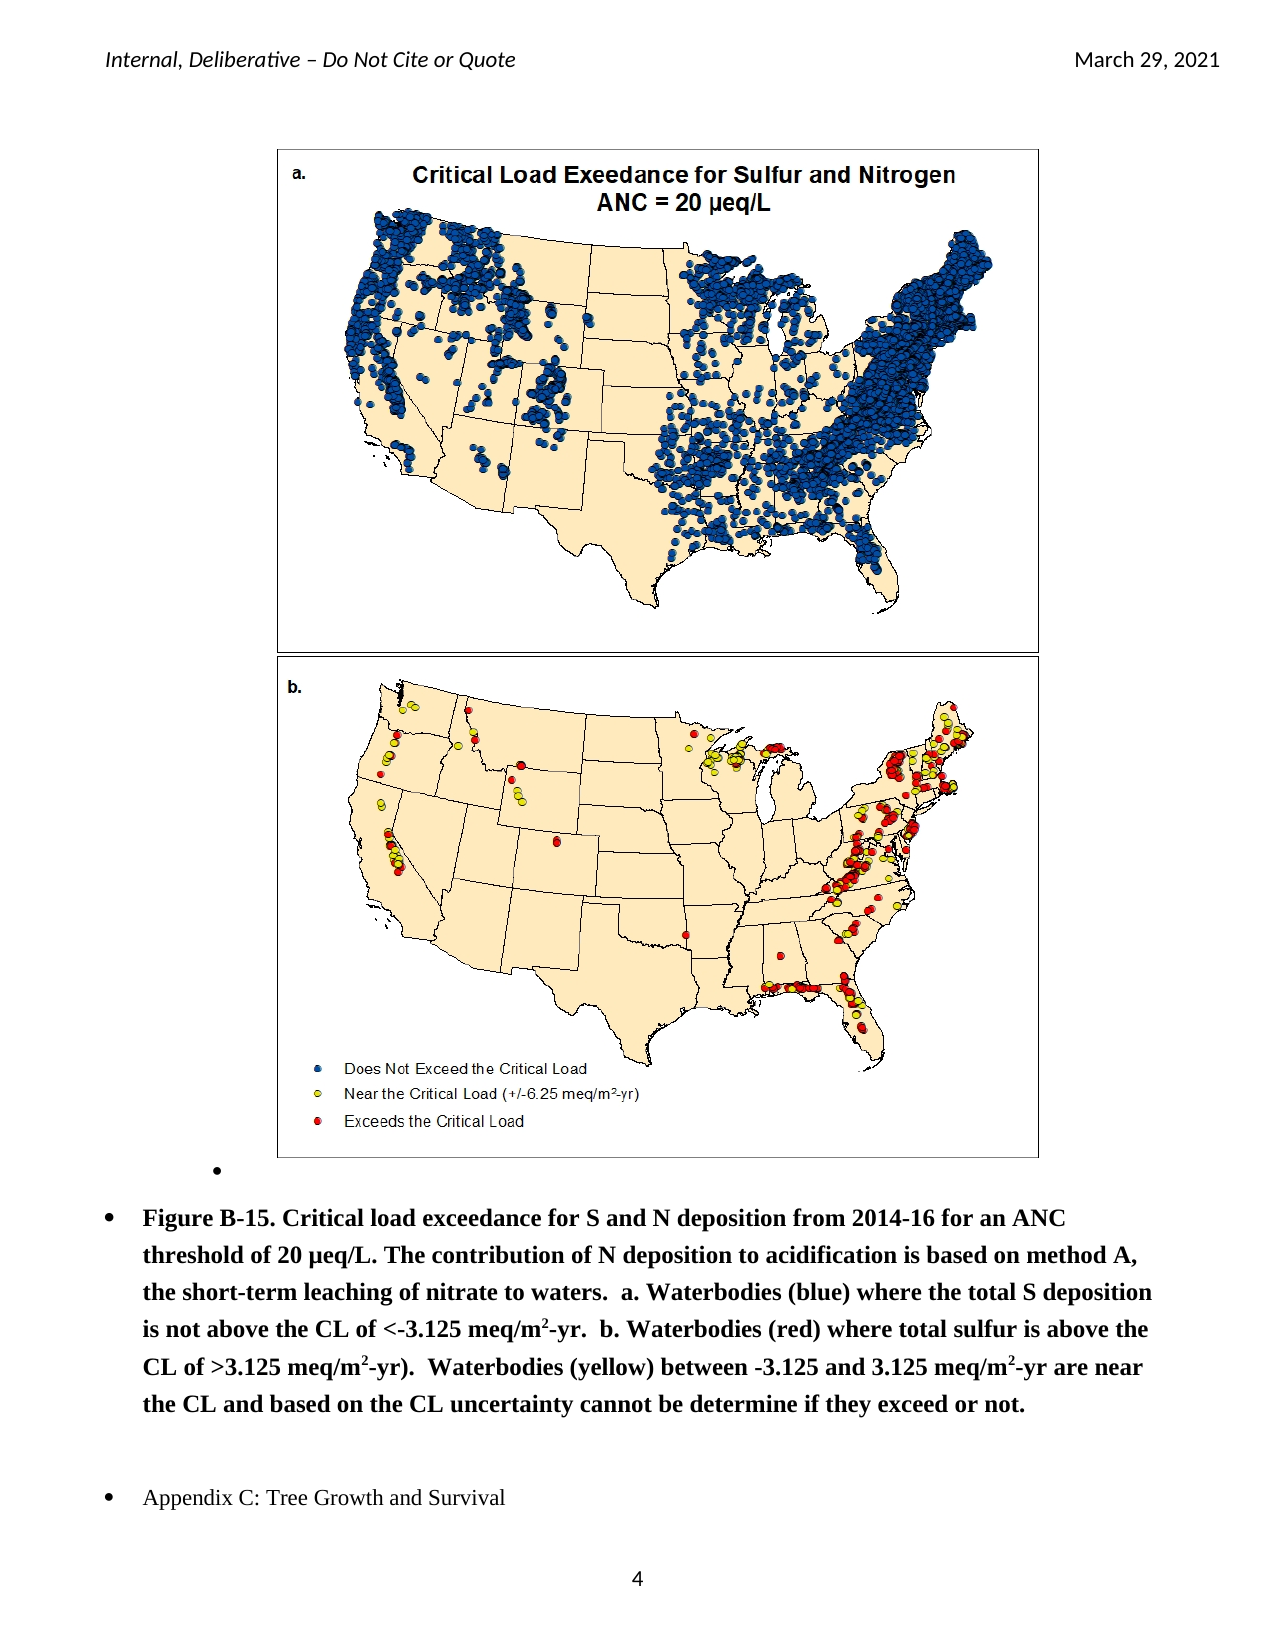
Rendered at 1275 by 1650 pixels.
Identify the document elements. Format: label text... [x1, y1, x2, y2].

list Appendix C: Tree Growth and Survival [105, 1484, 1170, 1510]
picture [250, 129, 1063, 1179]
title Figure B-15. Critical load exceedance for S and N deposition from 2014-16 for an ANC threshold of 20 μeq/L. The contribution of N deposition to acidification is based on method A, the short-term leaching of nitrate to waters. a. Waterbodies (blue) where the total S deposition is not above the CL of <-3.125 meq/m2-yr. b. Waterbodies (red) where total sulfur is above the CL of >3.125 meq/m2-yr). Waterbodies (yellow) between -3.125 and 3.125 meq/m2-yr are near the CL and based on the CL uncertainty cannot be determine if they exceed or not. [105, 1203, 1170, 1418]
